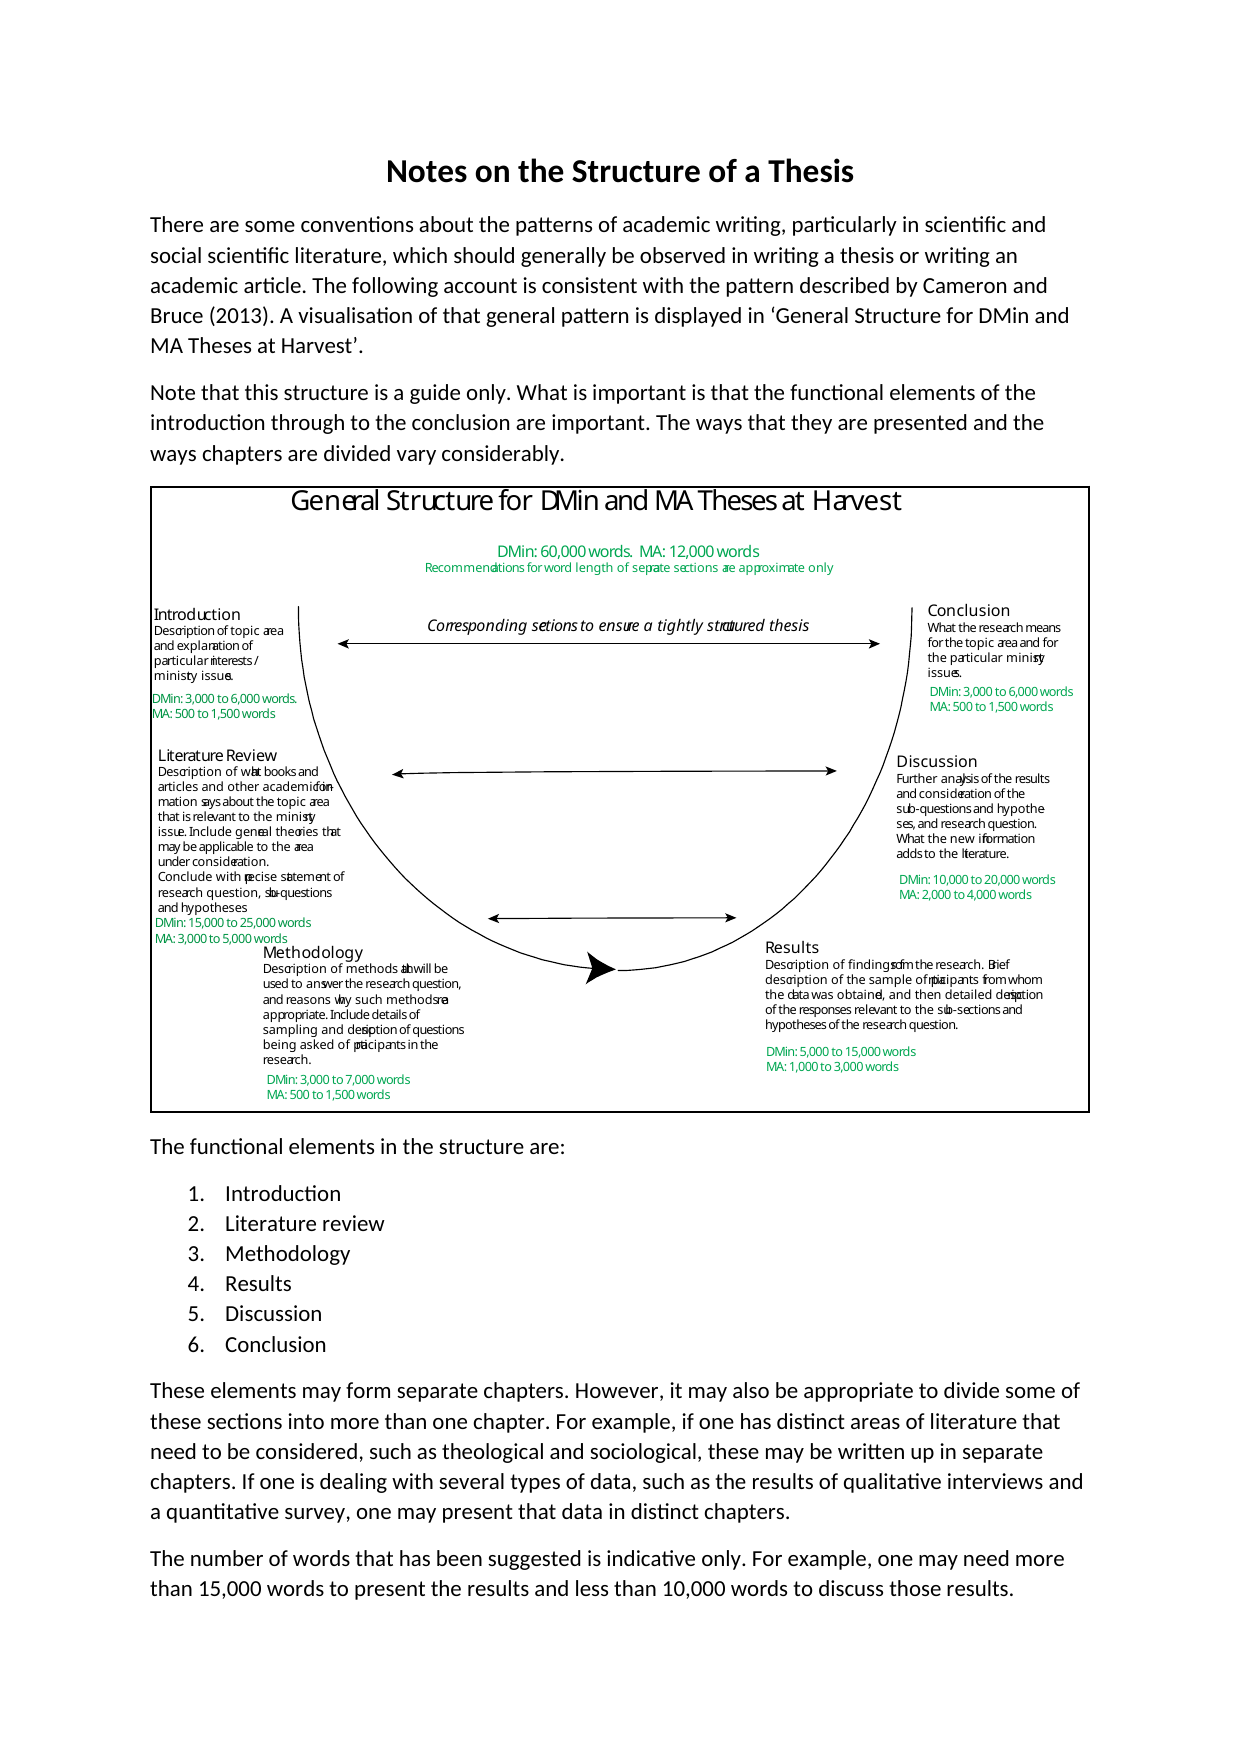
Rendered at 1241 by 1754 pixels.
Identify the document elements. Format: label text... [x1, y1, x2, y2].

text The functional elements in the structure are: [150, 1132, 1090, 1160]
list Conclusion [187, 1330, 1090, 1358]
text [150, 1544, 1090, 1602]
list Literature review [187, 1209, 1090, 1237]
list Results [187, 1269, 1090, 1297]
list Methodology [187, 1239, 1090, 1267]
text Notes on the Structure of a Thesis [150, 150, 1090, 191]
text There are some conventions about the patterns of academic writing, particularly in scientific and social scientific literature, which should generally be observed in writing a thesis or writing an academic article. The following account is consistent with the pattern described by Cameron and Bruce (2013). A visualisation of that general pattern is displayed in ‘General Structure for DMin and MA Theses at Harvest’. [150, 211, 1090, 359]
list Introduction [187, 1179, 1090, 1207]
list Discussion [187, 1299, 1090, 1327]
text Note that this structure is a guide only. What is important is that the functional elements of the introduction through to the conclusion are important. The ways that they are presented and the ways chapters are divided vary considerably. [150, 378, 1090, 467]
text These elements may form separate chapters. However, it may also be appropriate to divide some of these sections into more than one chapter. For example, if one has distinct areas of literature that need to be considered, such as theological and sociological, these may be written up in separate chapters. If one is dealing with several types of data, such as the results of qualitative interviews and a quantitative survey, one may present that data in distinct chapters. [150, 1377, 1090, 1525]
